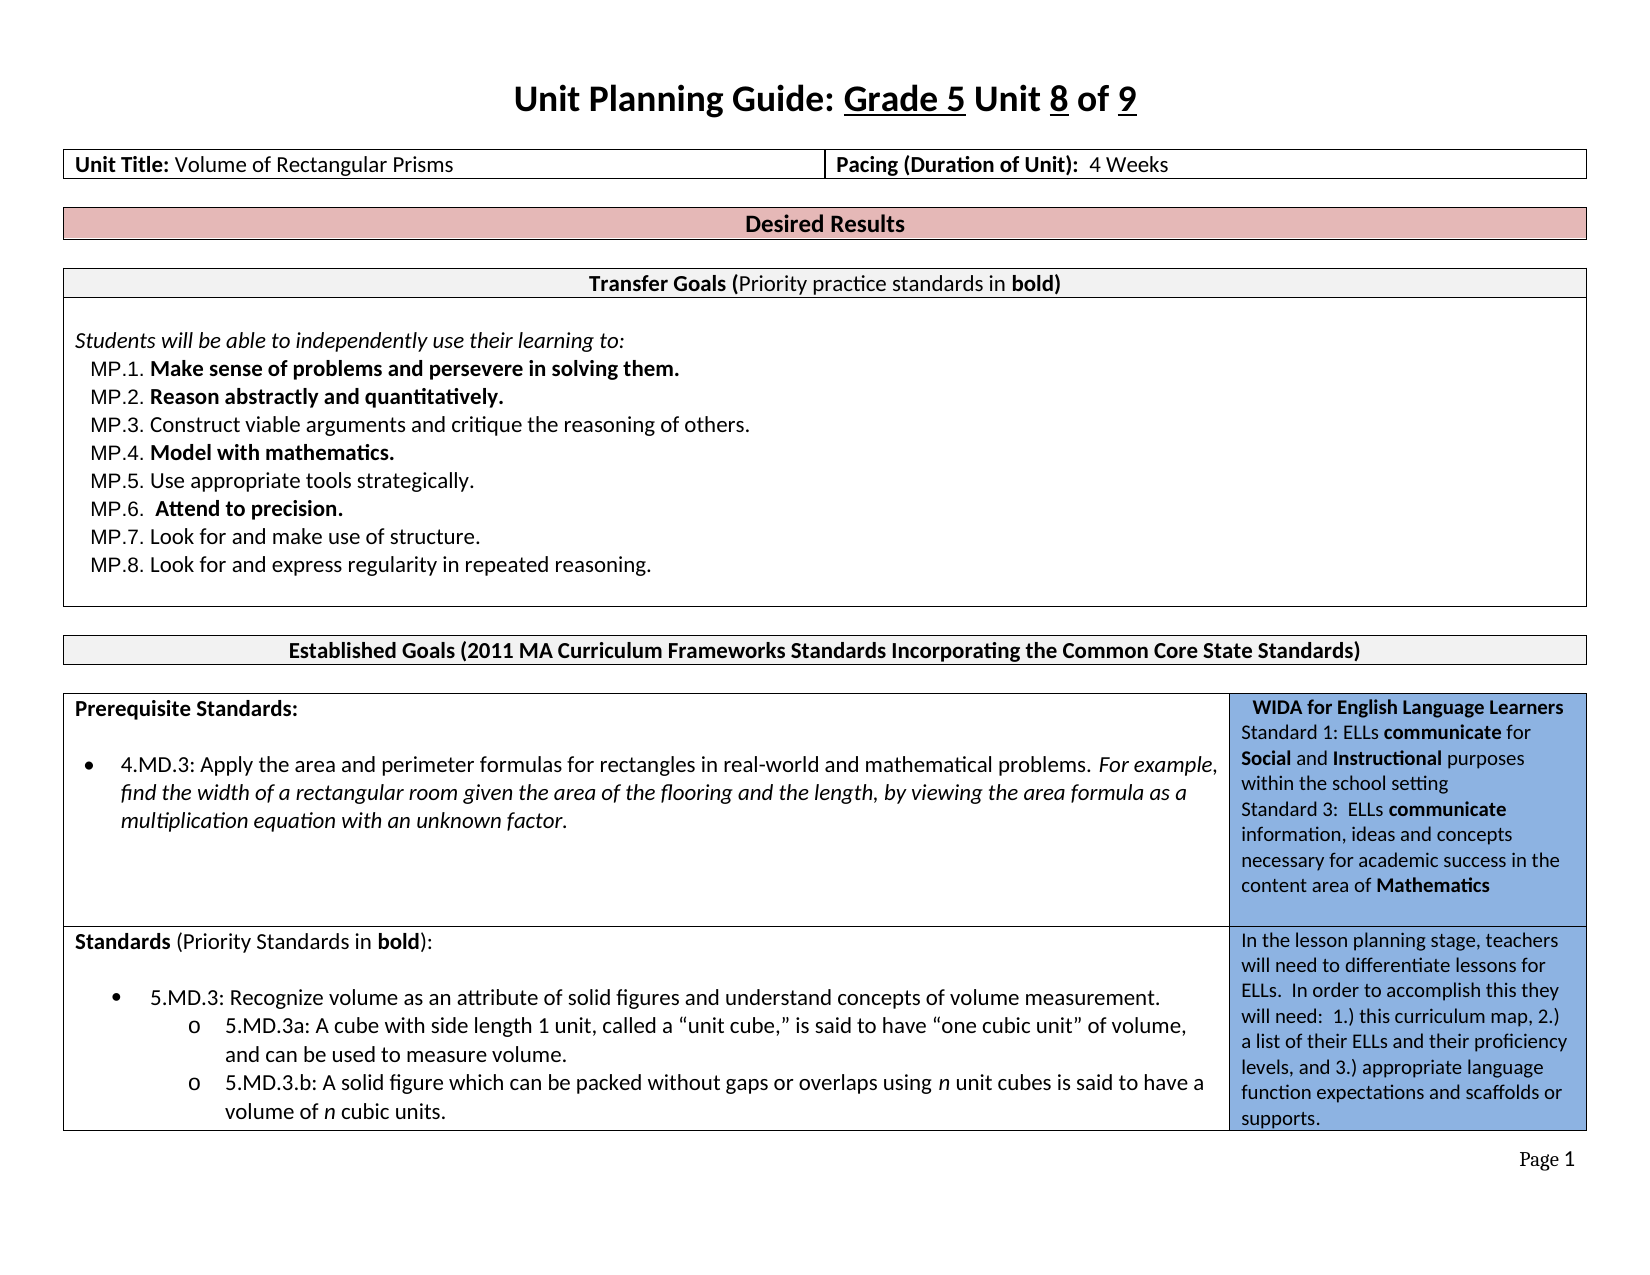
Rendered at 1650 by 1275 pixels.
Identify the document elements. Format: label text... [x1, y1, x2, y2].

table_header WIDA for English Language Learners Standard 1: ELLs communicate for Social and Instructional purposes within the school setting Standard 3: ELLs communicate information, ideas and concepts necessary for academic success in the content area of Mathematics [1230, 694, 1586, 926]
table_header Transfer Goals (Priority practice standards in bold) [64, 269, 1586, 297]
table_header Pacing (Duration of Unit): 4 Weeks [826, 150, 1586, 178]
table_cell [64, 927, 1229, 1130]
table_header Established Goals (2011 MA Curriculum Frameworks Standards Incorporating the Common Core State Standards) [64, 636, 1586, 664]
table_cell Students will be able to independently use their learning to: Make sense of problems and persevere in solving them. Reason abstractly and quantitatively. Construct viable arguments and critique the reasoning of others. Model with mathematics. Use appropriate tools strategically. Attend to precision. Look for and make use of structure. Look for and express regularity in repeated reasoning. [64, 298, 1586, 606]
table_header Unit Title: Volume of Rectangular Prisms [64, 150, 824, 178]
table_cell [1230, 927, 1586, 1130]
table_header Prerequisite Standards: 4.MD.3: Apply the area and perimeter formulas for rectangles in real-world and mathematical problems. For example, find the width of a rectangular room given the area of the flooring and the length, by viewing the area formula as a multiplication equation with an unknown factor. [64, 694, 1229, 926]
table_header Desired Results [64, 208, 1586, 238]
